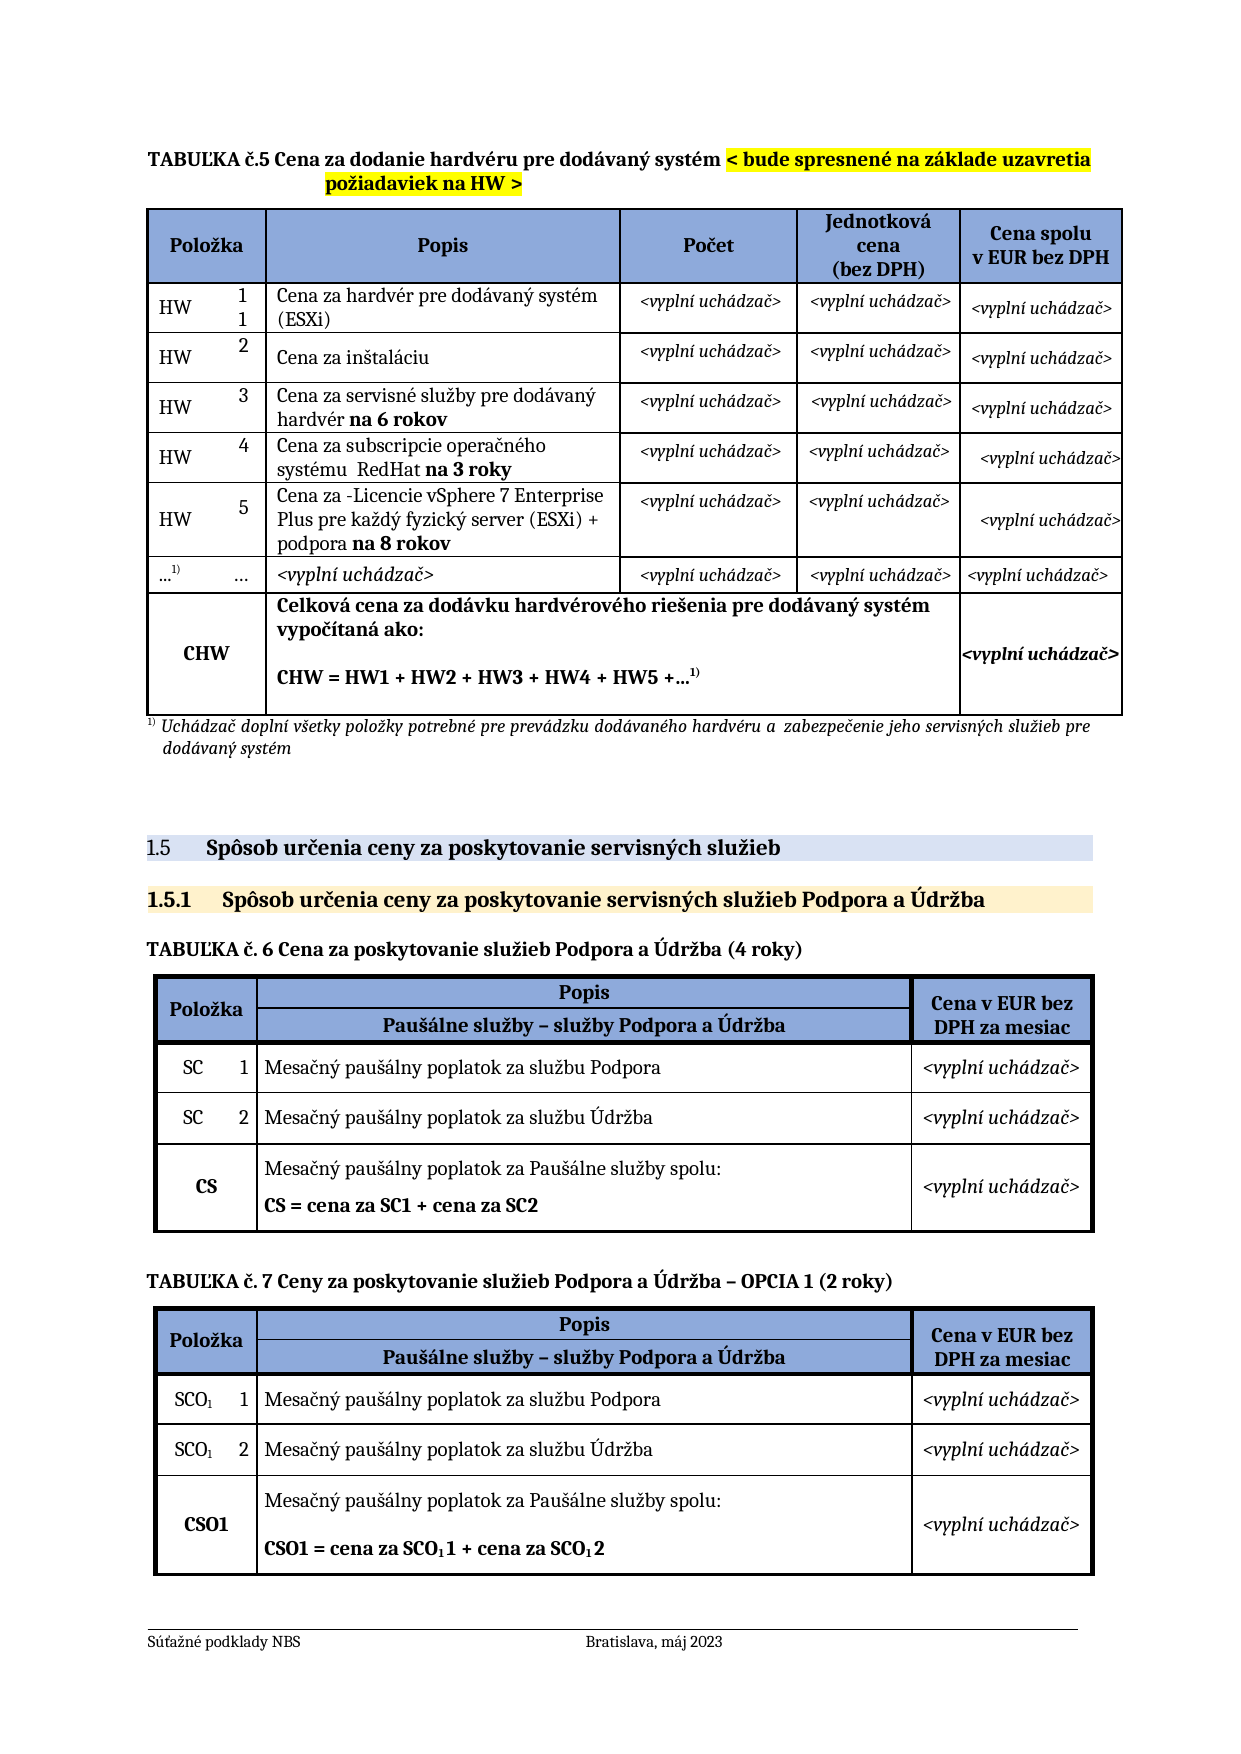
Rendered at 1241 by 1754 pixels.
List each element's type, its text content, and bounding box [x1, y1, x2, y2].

table_cell HW [149, 483, 221, 556]
table_cell <vyplní uchádzač> [912, 1093, 1090, 1143]
table_cell Paušálne služby – služby Podpora a Údržba [258, 1009, 909, 1040]
table_header Popis [258, 979, 909, 1007]
text TABUĽKA č. 6 Cena za poskytovanie služieb Podpora a Údržba (4 roky) [146, 938, 1093, 962]
table_cell Mesačný paušálny poplatok za službu Údržba [258, 1093, 911, 1143]
table_cell <vyplní uchádzač> [621, 384, 796, 432]
table_cell SCO1 [158, 1376, 231, 1423]
table_cell <vyplní uchádzač> [798, 284, 959, 332]
table_header Položka [149, 210, 265, 282]
table_cell <vyplní uchádzač> [913, 1476, 1090, 1573]
table_cell [221, 483, 265, 556]
table_cell <vyplní uchádzač> [267, 557, 619, 592]
table_cell <vyplní uchádzač> [961, 594, 1121, 714]
table_cell Cena za servisné služby pre dodávaný hardvér na 6 rokov [267, 383, 619, 432]
table_cell CSO1 [158, 1476, 256, 1573]
table_cell HW [149, 284, 221, 332]
table_cell Cena za hardvér pre dodávaný systém (ESXi) [267, 284, 619, 332]
table_cell <vyplní uchádzač> [961, 384, 1121, 432]
table_cell Cena za subscripcie operačného systému RedHat na 3 roky [267, 433, 619, 482]
table_cell SC [158, 1045, 231, 1091]
table_cell HW [149, 383, 221, 432]
table_cell … [221, 557, 265, 592]
table_cell 2 [231, 1425, 256, 1475]
table_cell Cena za inštaláciu [267, 333, 619, 382]
table_header Cena spolu v EUR bez DPH [961, 210, 1121, 282]
table_cell <vyplní uchádzač> [621, 434, 796, 482]
table_cell <vyplní uchádzač> [961, 484, 1121, 556]
table_cell SCO1 [158, 1425, 231, 1475]
table_cell <vyplní uchádzač> [798, 484, 959, 556]
table_cell <vyplní uchádzač> [961, 284, 1121, 332]
table_cell <vyplní uchádzač> [961, 558, 1121, 592]
table_cell <vyplní uchádzač> [961, 434, 1121, 482]
table_cell <vyplní uchádzač> [913, 1376, 1090, 1423]
text TABUĽKA č. 7 Ceny za poskytovanie služieb Podpora a Údržba – OPCIA 1 (2 roky) [146, 1269, 1093, 1293]
table_cell 2 [231, 1093, 256, 1143]
table_cell HW [149, 333, 221, 382]
table_cell 1 [231, 1376, 256, 1423]
table_cell [221, 333, 265, 382]
table_cell ...1) [149, 557, 221, 592]
table_cell [221, 383, 265, 432]
table_header Položka [158, 979, 256, 1040]
table_cell <vyplní uchádzač> [798, 558, 959, 592]
text Spôsob určenia ceny za poskytovanie servisných služieb Podpora a Údržba [148, 886, 1093, 913]
table_cell Celková cena za dodávku hardvérového riešenia pre dodávaný systém vypočítaná ako: CHW = HW1 + HW2 + HW3 + HW4 + HW5 +...1) [267, 594, 959, 714]
table_header Popis [258, 1311, 910, 1339]
table_cell <vyplní uchádzač> [912, 1145, 1090, 1230]
table_header Cena v EUR bez DPH za mesiac [914, 979, 1090, 1040]
text Spôsob určenia ceny za poskytovanie servisných služieb [147, 835, 1093, 861]
table_cell Cena za -Licencie vSphere 7 Enterprise Plus pre každý fyzický server (ESXi) + podpora na 8 rokov [267, 483, 619, 556]
table_header Popis [267, 210, 619, 282]
table_cell <vyplní uchádzač> [621, 558, 796, 592]
table_cell <vyplní uchádzač> [912, 1045, 1090, 1091]
table_cell [221, 433, 265, 482]
table_cell Paušálne služby – služby Podpora a Údržba [258, 1340, 910, 1372]
table_cell <vyplní uchádzač> [961, 334, 1121, 382]
table_cell <vyplní uchádzač> [798, 434, 959, 482]
table_cell Mesačný paušálny poplatok za službu Podpora [258, 1045, 911, 1091]
table_cell <vyplní uchádzač> [621, 284, 796, 332]
table_cell Mesačný paušálny poplatok za Paušálne služby spolu: CSO1 = cena za SCO1 1 + cena za SCO1 2 [258, 1476, 911, 1573]
table_cell 1 [221, 284, 265, 332]
table_cell <vyplní uchádzač> [621, 484, 796, 556]
text TABUĽKA č.5 Cena za dodanie hardvéru pre dodávaný systém < bude spresnené na základe uzavretia požiadaviek na HW > [148, 148, 1093, 196]
table_header Počet [621, 210, 796, 282]
table_cell <vyplní uchádzač> [798, 334, 959, 382]
table_cell HW [149, 433, 221, 482]
text 1) Uchádzač doplní všetky položky potrebné pre prevádzku dodávaného hardvéru a zabezpečenie jeho servisných služieb pre dodávaný systém [148, 716, 1093, 759]
table_cell 1 [231, 1045, 256, 1091]
table_cell <vyplní uchádzač> [621, 334, 796, 382]
table_cell CS [158, 1145, 256, 1230]
table_header Položka [158, 1311, 256, 1372]
table_cell Mesačný paušálny poplatok za Paušálne služby spolu: CS = cena za SC1 + cena za SC2 [258, 1145, 911, 1230]
table_cell CHW [149, 594, 265, 714]
table_header Cena v EUR bez DPH za mesiac [914, 1311, 1090, 1372]
table_cell <vyplní uchádzač> [798, 384, 959, 432]
table_cell Mesačný paušálny poplatok za službu Údržba [258, 1425, 911, 1475]
table_header Jednotková cena (bez DPH) [798, 210, 959, 282]
table_cell Mesačný paušálny poplatok za službu Podpora [258, 1376, 911, 1423]
table_cell SC [158, 1093, 231, 1143]
table_cell <vyplní uchádzač> [913, 1425, 1090, 1475]
